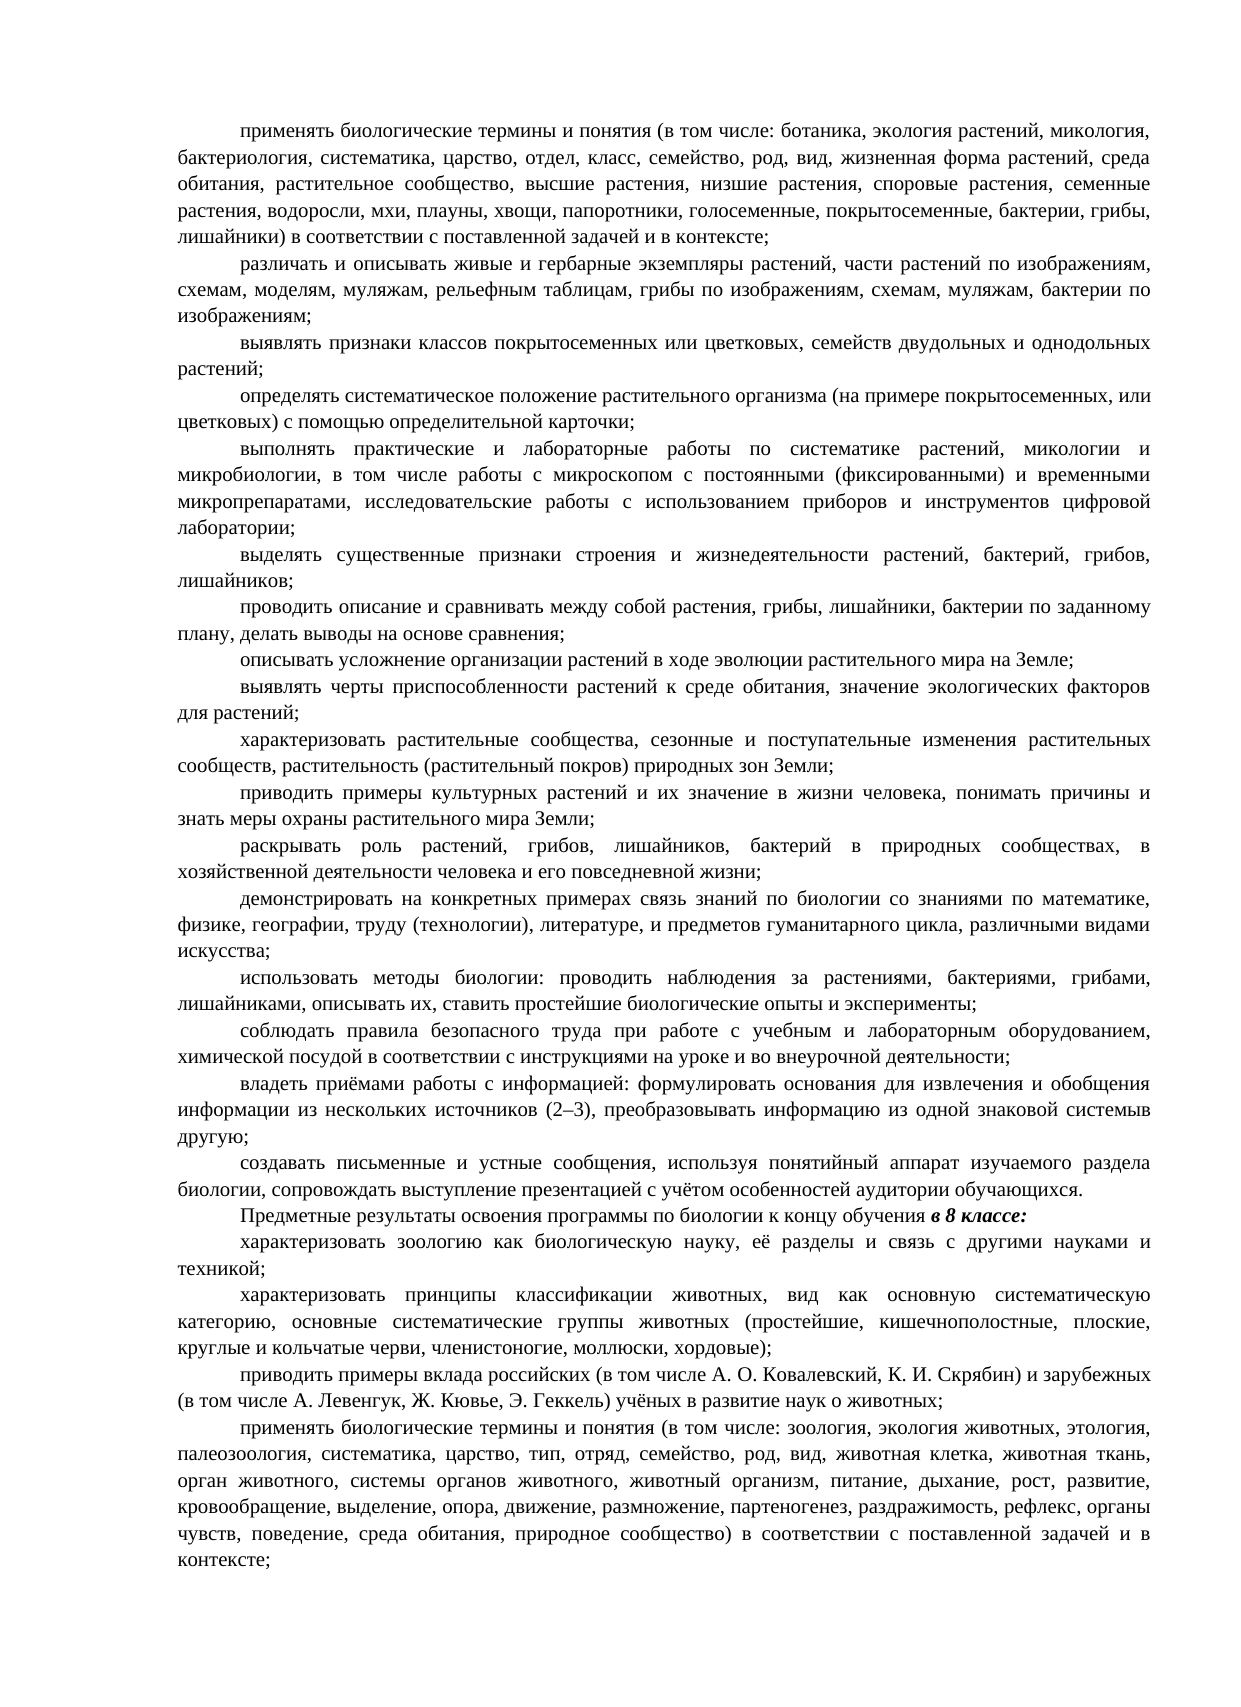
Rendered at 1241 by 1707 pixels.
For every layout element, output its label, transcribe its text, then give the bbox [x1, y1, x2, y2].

text использовать методы биологии: проводить наблюдения за растениями, бактериями, грибами, лишайниками, описывать их, ставить простейшие биологические опыты и эксперименты; [177, 965, 1152, 1015]
text приводить примеры вклада российских (в том числе А. О. Ковалевский, К. И. Скрябин) и зарубежных (в том числе А. Левенгук, Ж. Кювье, Э. Геккель) учёных в развитие наук о животных; [177, 1362, 1152, 1412]
text выделять существенные признаки строения и жизнедеятельности растений, бактерий, грибов, лишайников; [177, 541, 1152, 592]
text различать и описывать живые и гербарные экземпляры растений, части растений по изображениям, схемам, моделям, муляжам, рельефным таблицам, грибы по изображениям, схемам, муляжам, бактерии по изображениям; [177, 250, 1152, 327]
text характеризовать зоологию как биологическую науку, её разделы и связь с другими науками и техникой; [177, 1229, 1152, 1280]
text Предметные результаты освоения программы по биологии к концу обучения в 8 классе: [177, 1203, 1152, 1227]
text выявлять признаки классов покрытосеменных или цветковых, семейств двудольных и однодольных растений; [177, 330, 1152, 380]
text применять биологические термины и понятия (в том числе: ботаника, экология растений, микология, бактериология, систематика, царство, отдел, класс, семейство, род, вид, жизненная форма растений, среда обитания, растительное сообщество, высшие растения, низшие растения, споровые растения, семенные растения, водоросли, мхи, плауны, хвощи, папоротники, голосеменные, покрытосеменные, бактерии, грибы, лишайники) в соответствии с поставленной задачей и в контексте; [177, 118, 1152, 248]
text выявлять черты приспособленности растений к среде обитания, значение экологических факторов для растений; [177, 674, 1152, 724]
text описывать усложнение организации растений в ходе эволюции растительного мира на Земле; [177, 647, 1152, 671]
text проводить описание и сравнивать между собой растения, грибы, лишайники, бактерии по заданному плану, делать выводы на основе сравнения; [177, 594, 1152, 645]
text демонстрировать на конкретных примерах связь знаний по биологии со знаниями по математике, физике, географии, труду (технологии), литературе, и предметов гуманитарного цикла, различными видами искусства; [177, 885, 1152, 962]
text характеризовать принципы классификации животных, вид как основную систематическую категорию, основные систематические группы животных (простейшие, кишечнополостные, плоские, круглые и кольчатые черви, членистоногие, моллюски, хордовые); [177, 1282, 1152, 1359]
text применять биологические термины и понятия (в том числе: зоология, экология животных, этология, палеозоология, систематика, царство, тип, отряд, семейство, род, вид, животная клетка, животная ткань, орган животного, системы органов животного, животный организм, питание, дыхание, рост, развитие, кровообращение, выделение, опора, движение, размножение, партеногенез, раздражимость, рефлекс, органы чувств, поведение, среда обитания, природное сообщество) в соответствии с поставленной задачей и в контексте; [177, 1414, 1152, 1571]
text определять систематическое положение растительного организма (на примере покрытосеменных, или цветковых) с помощью определительной карточки; [177, 383, 1152, 433]
text владеть приёмами работы с информацией: формулировать основания для извлечения и обобщения информации из нескольких источников (2–3), преобразовывать информацию из одной знаковой системыв другую; [177, 1071, 1152, 1148]
text раскрывать роль растений, грибов, лишайников, бактерий в природных сообществах, в хозяйственной деятельности человека и его повседневной жизни; [177, 832, 1152, 883]
text приводить примеры культурных растений и их значение в жизни человека, понимать причины и знать меры охраны растительного мира Земли; [177, 779, 1152, 830]
text соблюдать правила безопасного труда при работе с учебным и лабораторным оборудованием, химической посудой в соответствии с инструкциями на уроке и во внеурочной деятельности; [177, 1018, 1152, 1068]
text создавать письменные и устные сообщения, используя понятийный аппарат изучаемого раздела биологии, сопровождать выступление презентацией с учётом особенностей аудитории обучающихся. [177, 1150, 1152, 1201]
text характеризовать растительные сообщества, сезонные и поступательные изменения растительных сообществ, растительность (растительный покров) природных зон Земли; [177, 727, 1152, 777]
text выполнять практические и лабораторные работы по систематике растений, микологии и микробиологии, в том числе работы с микроскопом с постоянными (фиксированными) и временными микропрепаратами, исследовательские работы с использованием приборов и инструментов цифровой лаборатории; [177, 436, 1152, 539]
